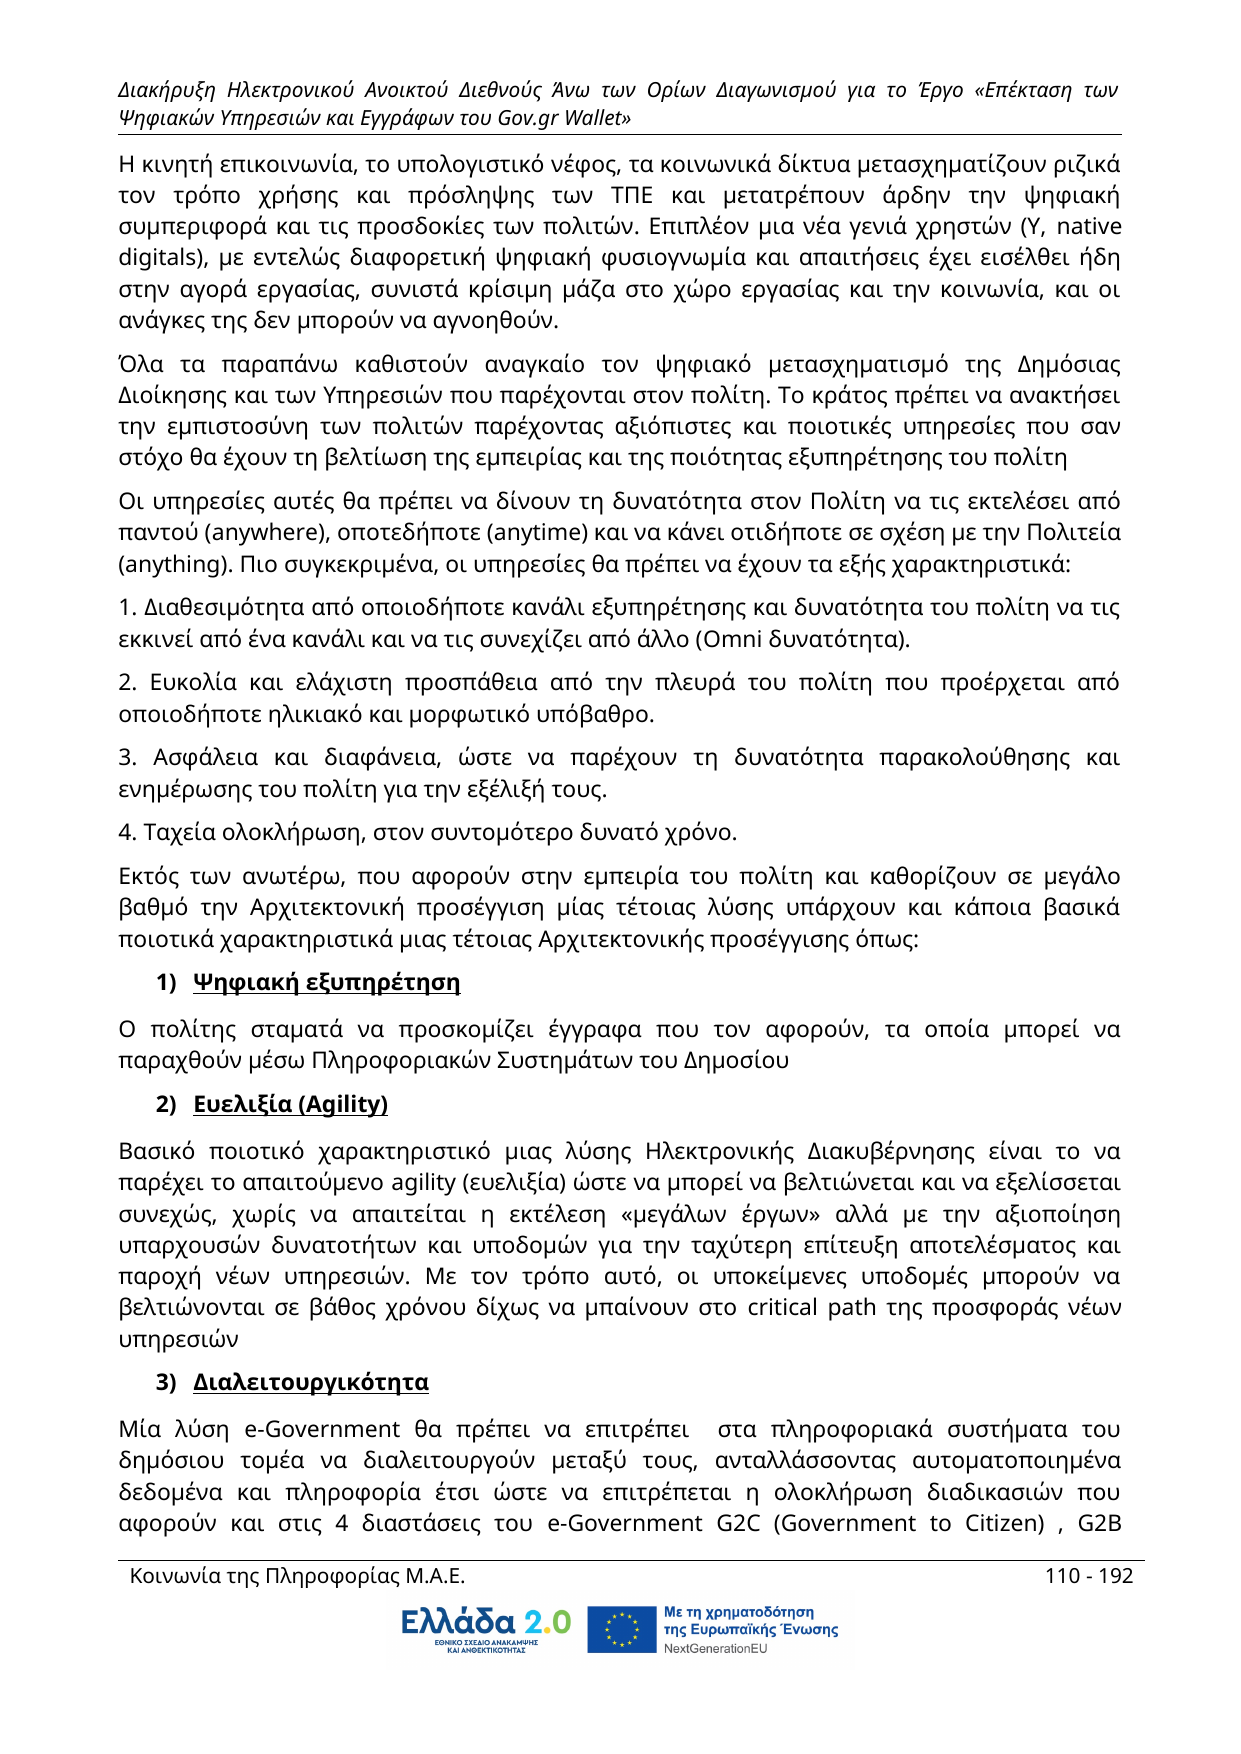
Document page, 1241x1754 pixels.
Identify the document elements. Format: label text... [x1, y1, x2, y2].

text 1. Διαθεσιμότητα από οποιοδήποτε κανάλι εξυπηρέτησης και δυνατότητα του πολίτη να τις εκκινεί από ένα κανάλι και να τις συνεχίζει από άλλο (Omni δυνατότητα). [118, 591, 1122, 654]
text Όλα τα παραπάνω καθιστούν αναγκαίο τον ψηφιακό μετασχηματισμό της Δημόσιας Διοίκησης και των Υπηρεσιών που παρέχονται στον πολίτη. Το κράτος πρέπει να ανακτήσει την εμπιστοσύνη των πολιτών παρέχοντας αξιόπιστες και ποιοτικές υπηρεσίες που σαν στόχο θα έχουν τη βελτίωση της εμπειρίας και της ποιότητας εξυπηρέτησης του πολίτη [118, 347, 1122, 472]
list Ευελιξία (Agility) [156, 1088, 1122, 1119]
text Ο πολίτης σταματά να προσκομίζει έγγραφα που τον αφορούν, τα οποία μπορεί να παραχθούν μέσω Πληροφοριακών Συστημάτων του Δημοσίου [118, 1013, 1122, 1076]
list Διαλειτουργικότητα [156, 1366, 1122, 1397]
picture [386, 1590, 855, 1670]
text 4. Ταχεία ολοκλήρωση, στον συντομότερο δυνατό χρόνο. [118, 816, 1122, 847]
text 2. Ευκολία και ελάχιστη προσπάθεια από την πλευρά του πολίτη που προέρχεται από οποιοδήποτε ηλικιακό και μορφωτικό υπόβαθρο. [118, 666, 1122, 729]
list Ψηφιακή εξυπηρέτηση [156, 966, 1122, 997]
text Οι υπηρεσίες αυτές θα πρέπει να δίνουν τη δυνατότητα στον Πολίτη να τις εκτελέσει από παντού (anywhere), οποτεδήποτε (anytime) και να κάνει οτιδήποτε σε σχέση με την Πολιτεία (anything). Πιο συγκεκριμένα, οι υπηρεσίες θα πρέπει να έχουν τα εξής χαρακτηριστικά: [118, 485, 1122, 579]
text Εκτός των ανωτέρω, που αφορούν στην εμπειρία του πολίτη και καθορίζουν σε μεγάλο βαθμό την Αρχιτεκτονική προσέγγιση μίας τέτοιας λύσης υπάρχουν και κάποια βασικά ποιοτικά χαρακτηριστικά μιας τέτοιας Αρχιτεκτονικής προσέγγισης όπως: [118, 860, 1122, 954]
text 3. Ασφάλεια και διαφάνεια, ώστε να παρέχουν τη δυνατότητα παρακολούθησης και ενημέρωσης του πολίτη για την εξέλιξή τους. [118, 741, 1122, 804]
text Βασικό ποιοτικό χαρακτηριστικό μιας λύσης Ηλεκτρονικής Διακυβέρνησης είναι το να παρέχει το απαιτούμενο agility (ευελιξία) ώστε να μπορεί να βελτιώνεται και να εξελίσσεται συνεχώς, χωρίς να απαιτείται η εκτέλεση «μεγάλων έργων» αλλά με την αξιοποίηση υπαρχουσών δυνατοτήτων και υποδομών για την ταχύτερη επίτευξη αποτελέσματος και παροχή νέων υπηρεσιών. Με τον τρόπο αυτό, οι υποκείμενες υποδομές μπορούν να βελτιώνονται σε βάθος χρόνου δίχως να μπαίνουν στο critical path της προσφοράς νέων υπηρεσιών [118, 1135, 1122, 1354]
text Η κινητή επικοινωνία, το υπολογιστικό νέφος, τα κοινωνικά δίκτυα μετασχηματίζουν ριζικά τον τρόπο χρήσης και πρόσληψης των ΤΠΕ και μετατρέπουν άρδην την ψηφιακή συμπεριφορά και τις προσδοκίες των πολιτών. Επιπλέον μια νέα γενιά χρηστών (Υ, native digitals), με εντελώς διαφορετική ψηφιακή φυσιογνωμία και απαιτήσεις έχει εισέλθει ήδη στην αγορά εργασίας, συνιστά κρίσιμη μάζα στο χώρο εργασίας και την κοινωνία, και οι ανάγκες της δεν μπορούν να αγνοηθούν. [118, 147, 1122, 335]
